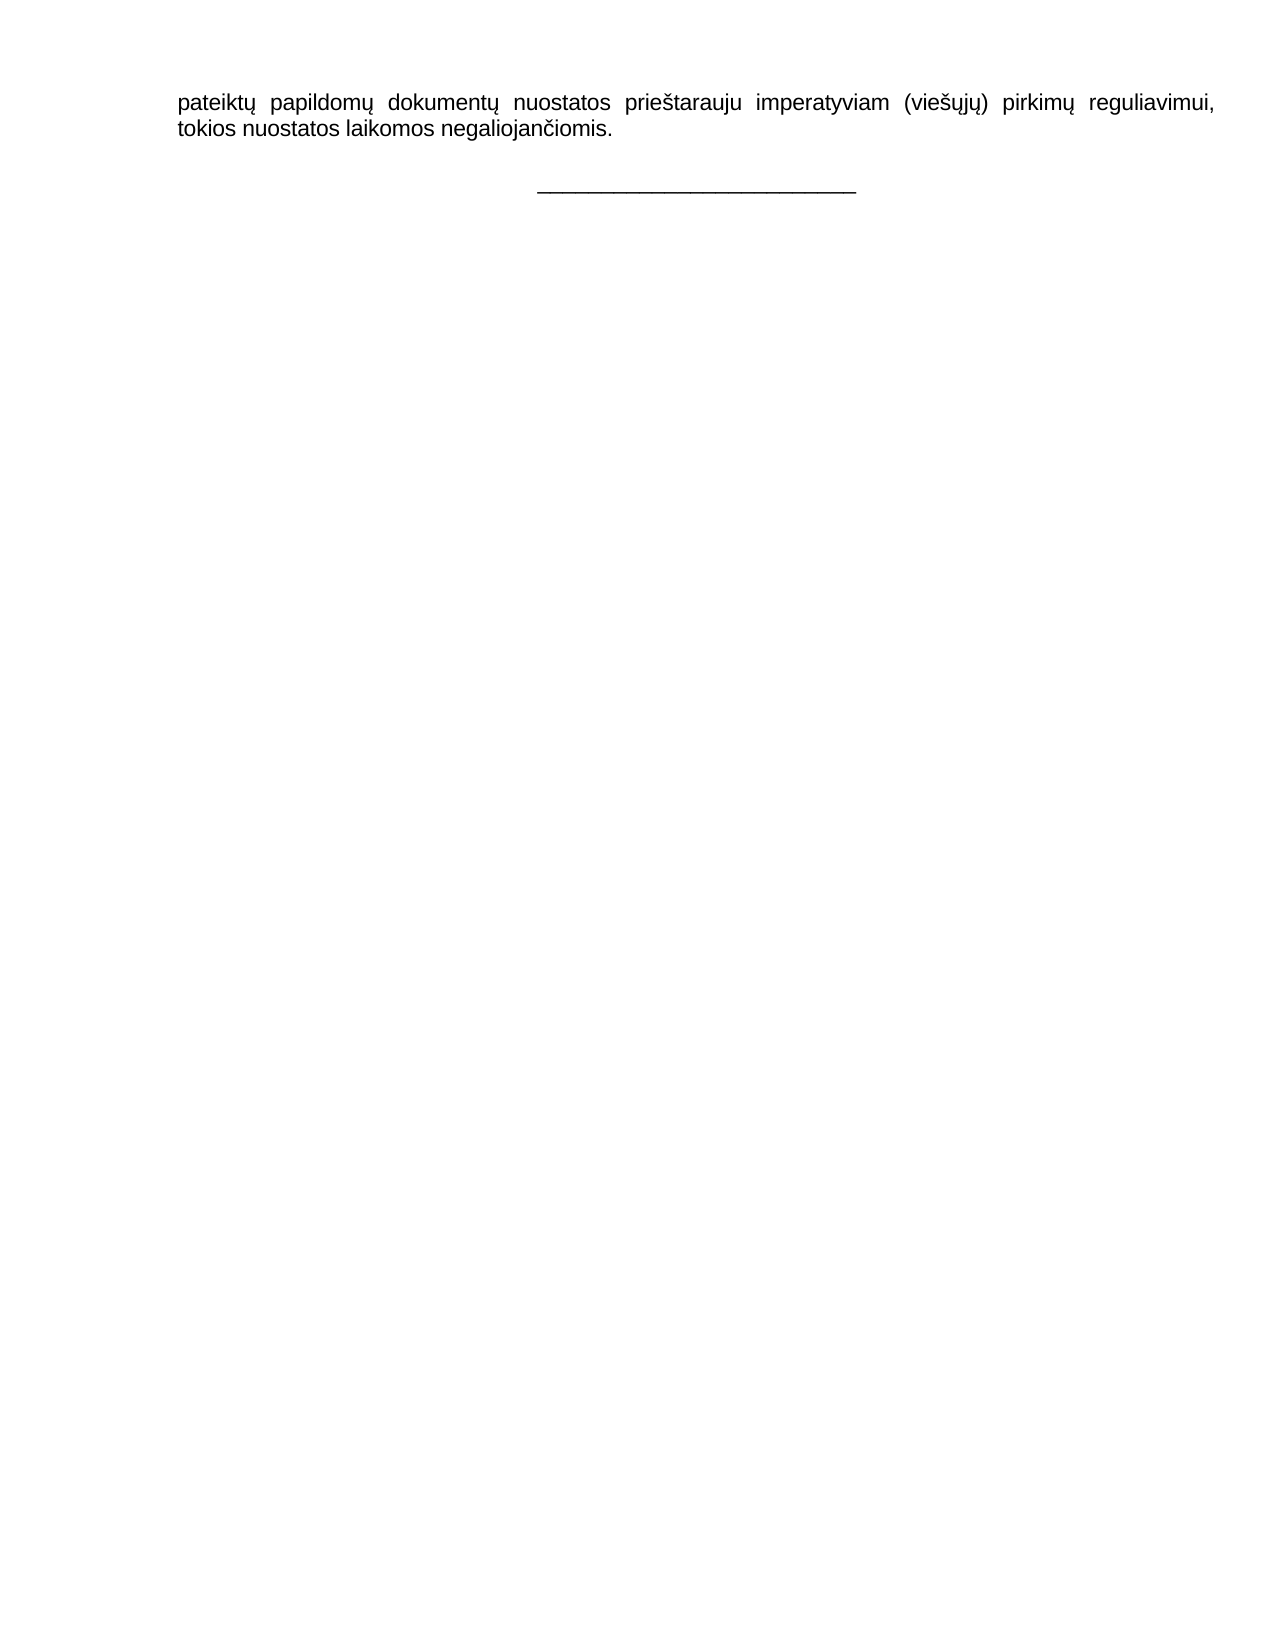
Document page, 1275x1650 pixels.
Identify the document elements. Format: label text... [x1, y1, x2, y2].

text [177, 89, 1216, 141]
text _________________________ [177, 168, 1216, 194]
